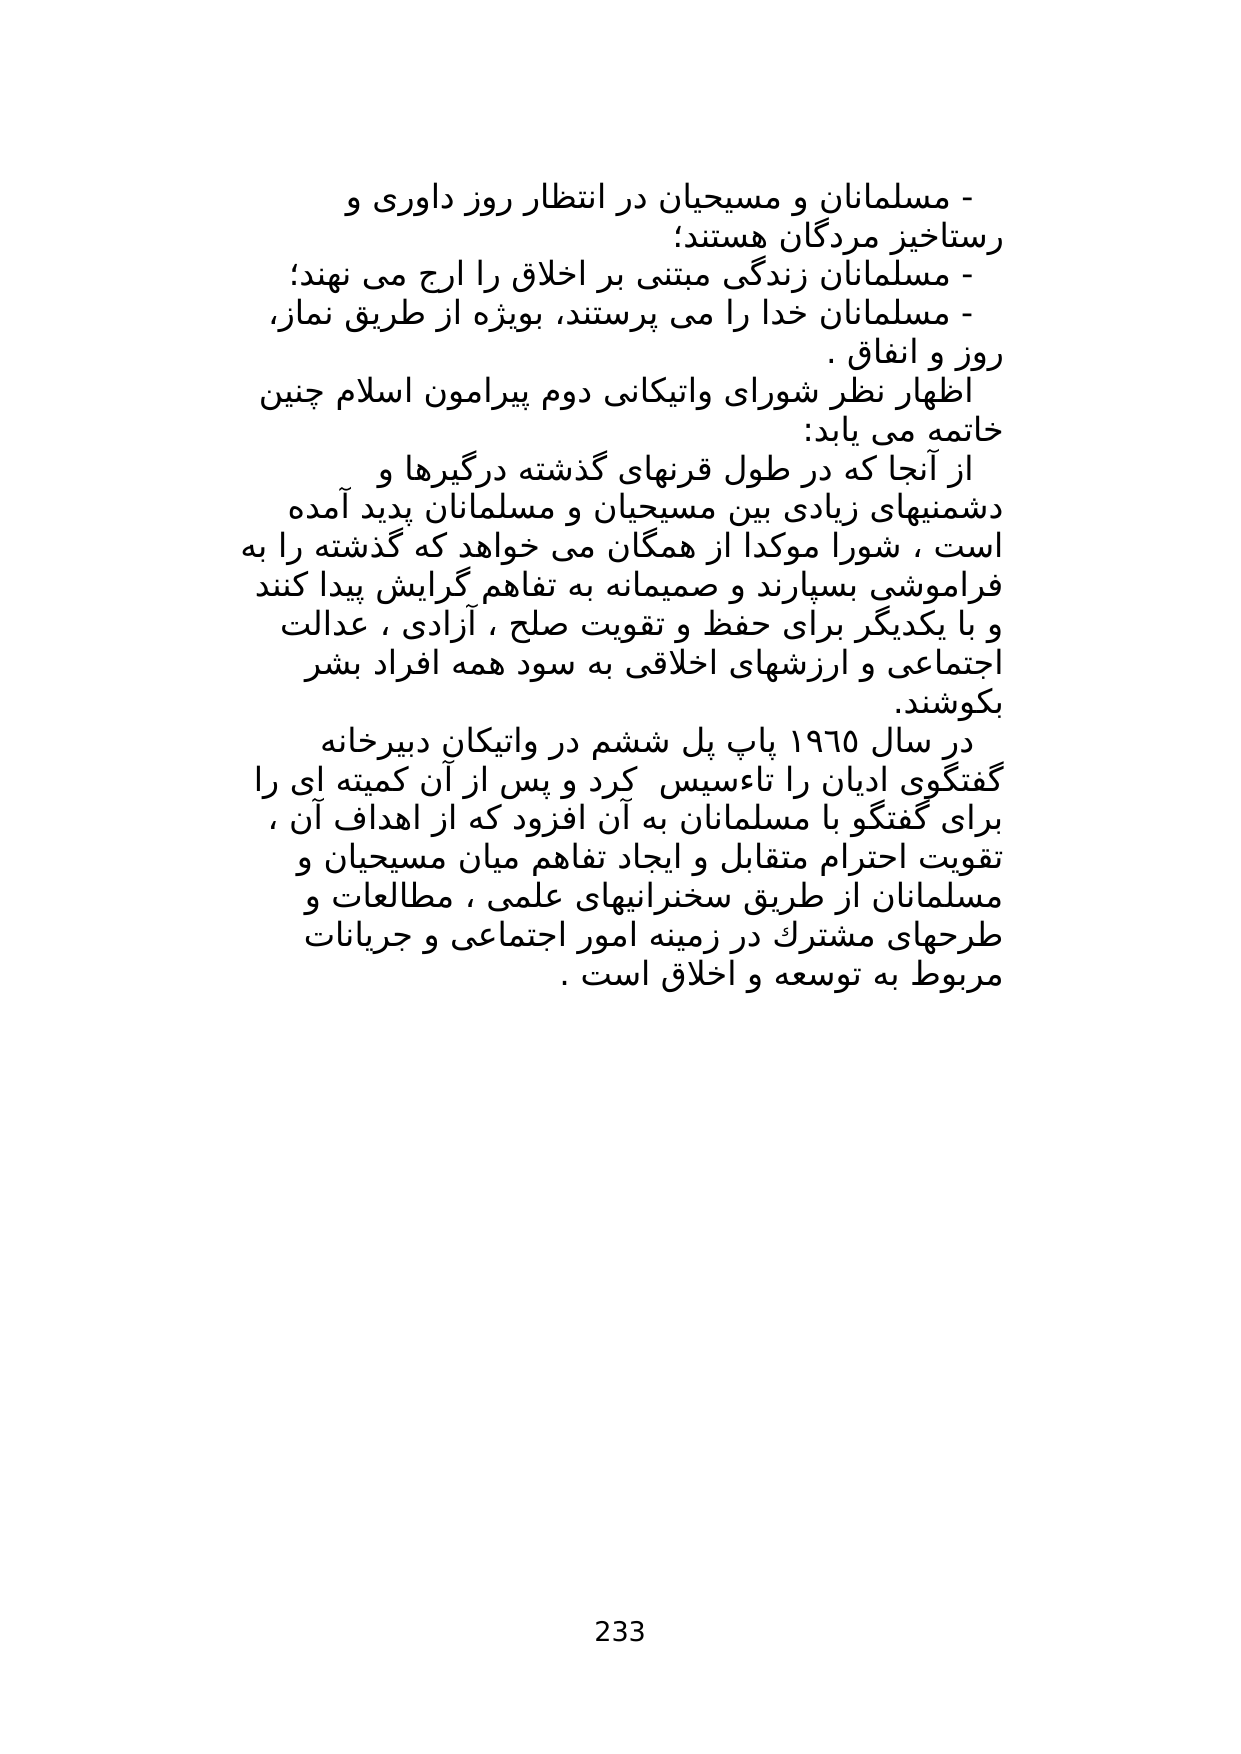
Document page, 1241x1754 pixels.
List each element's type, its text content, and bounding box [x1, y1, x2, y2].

text در سال ١٩٦٥ پاپ پل ششم در واتيكان دبيرخانه گفتگوى اديان را تاءسيس ‍ كرد و پس از آن كميته اى را براى گفتگو با مسلمانان به آن افزود كه از اهداف آن ، تقويت احترام متقابل و ايجاد تفاهم ميان مسيحيان و مسلمانان از طريق سخنرانيهاى علمى ، مطالعات و طرحهاى مشترك در زمينه امور اجتماعى و جريانات مربوط به توسعه و اخلاق است . [236, 721, 1004, 993]
text - مسلمانان زندگى مبتنى بر اخلاق را ارج مى نهند؛ [236, 255, 1004, 294]
text - مسلمانان خدا را مى پرستند، بويژه از طريق نماز، روز و انفاق . [236, 294, 1004, 371]
text اظهار نظر شوراى واتيكانى دوم پيرامون اسلام چنين خاتمه مى يابد: [236, 371, 1004, 449]
text از آنجا كه در طول قرنهاى گذشته درگيرها و دشمنيهاى زيادى بين مسيحيان و مسلمانان پديد آمده است ، شورا موكدا از همگان مى خواهد كه گذشته را به فراموشى بسپارند و صميمانه به تفاهم گرايش پيدا كنند و با يكديگر براى حفظ و تقويت صلح ، آزادى ، عدالت اجتماعى و ارزشهاى اخلاقى به سود همه افراد بشر بكوشند. [236, 449, 1004, 721]
text - مسلمانان و مسيحيان در انتظار روز داورى و رستاخيز مردگان هستند؛ [236, 177, 1004, 255]
